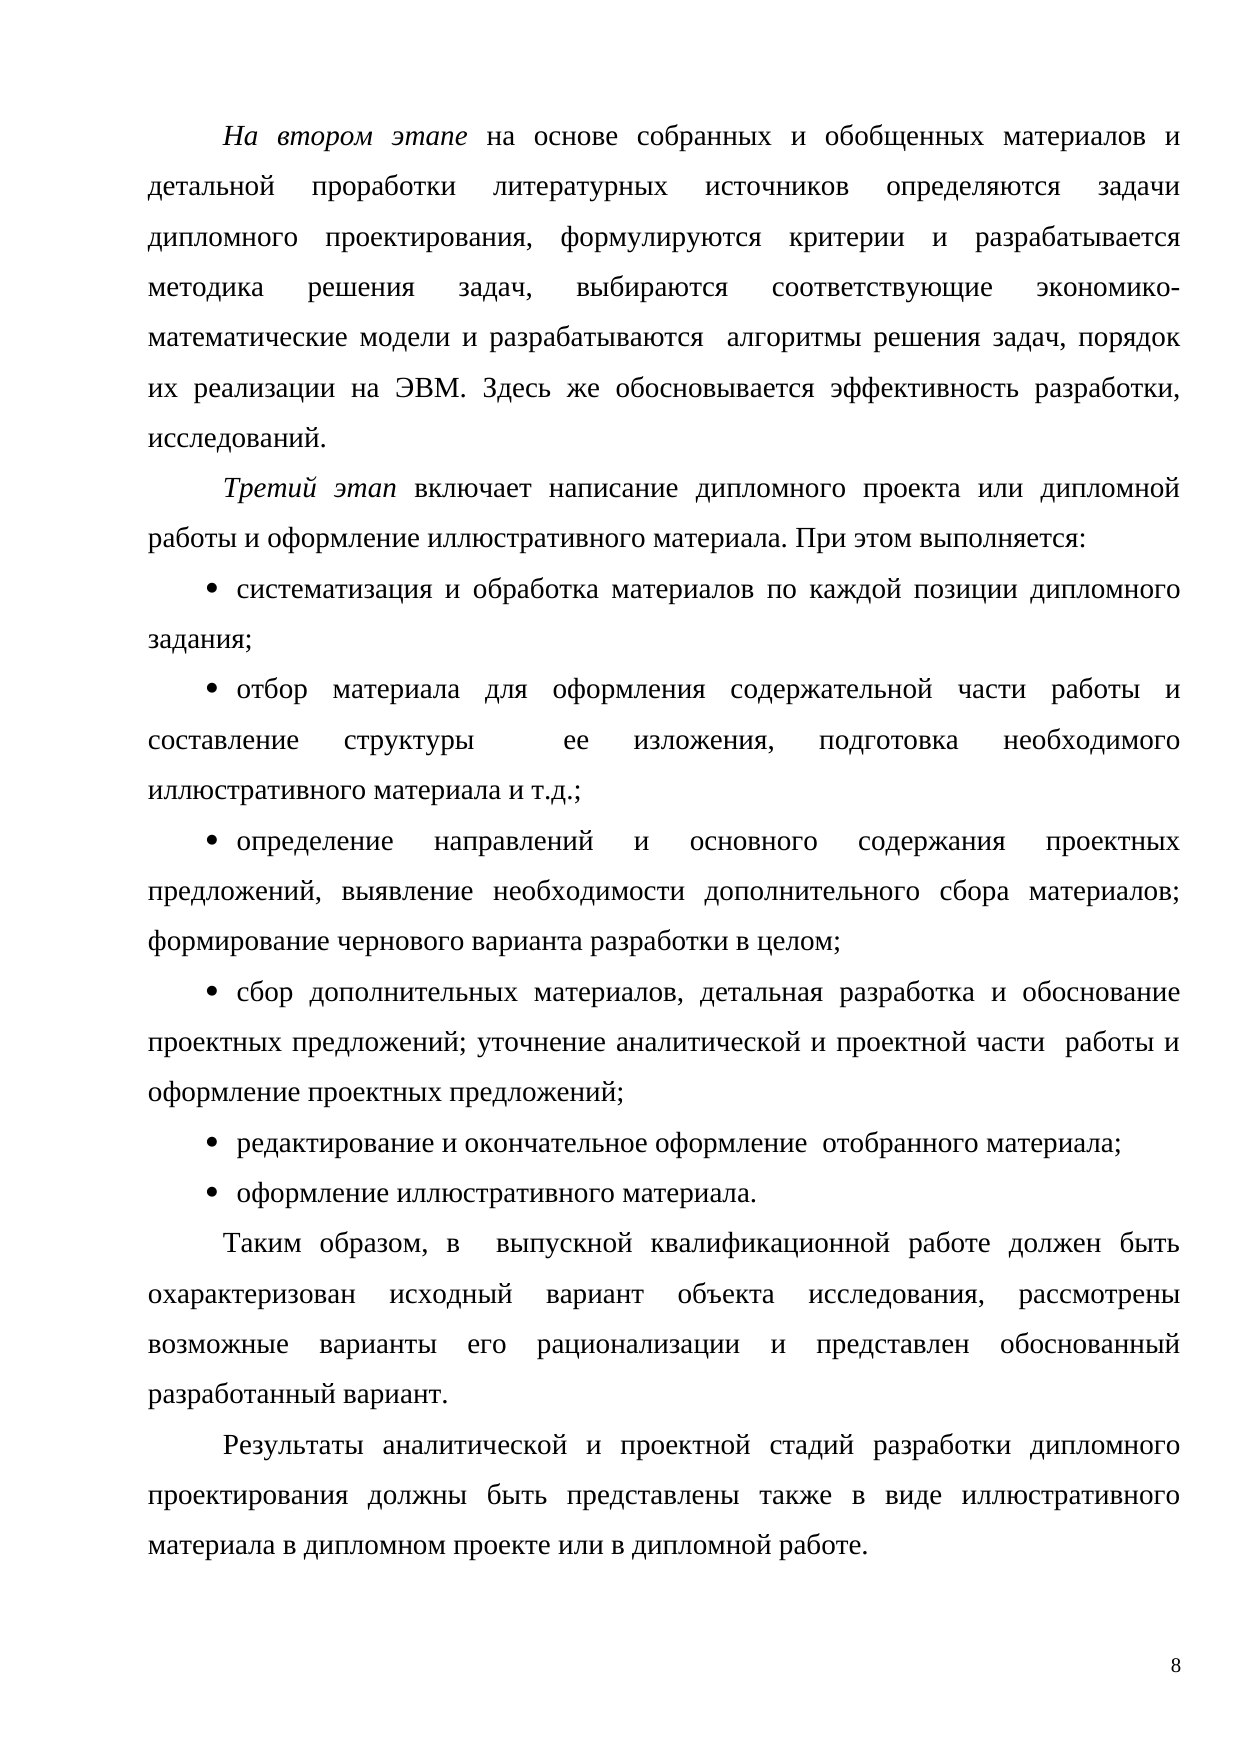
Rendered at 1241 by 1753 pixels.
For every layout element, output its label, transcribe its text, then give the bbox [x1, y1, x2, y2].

text редактирование и окончательное оформление отобранного материала; [148, 1125, 1181, 1158]
text Третий этап включает написание дипломного проекта или дипломной работы и оформление иллюстративного материала. При этом выполняется: [148, 470, 1181, 554]
text сбор дополнительных материалов, детальная разработка и обоснование проектных предложений; уточнение аналитической и проектной части работы и оформление проектных предложений; [148, 974, 1181, 1108]
text Таким образом, в выпускной квалификационной работе должен быть охарактеризован исходный вариант объекта исследования, рассмотрены возможные варианты его рационализации и представлен обоснованный разработанный вариант. [148, 1226, 1181, 1410]
text отбор материала для оформления содержательной части работы и составление структуры ее изложения, подготовка необходимого иллюстративного материала и т.д.; [148, 672, 1181, 806]
text определение направлений и основного содержания проектных предложений, выявление необходимости дополнительного сбора материалов; формирование чернового варианта разработки в целом; [148, 823, 1181, 957]
text оформление иллюстративного материала. [148, 1175, 1181, 1209]
text систематизация и обработка материалов по каждой позиции дипломного задания; [148, 571, 1181, 655]
text Результаты аналитической и проектной стадий разработки дипломного проектирования должны быть представлены также в виде иллюстративного материала в дипломном проекте или в дипломной работе. [148, 1427, 1181, 1561]
text На втором этапе на основе собранных и обобщенных материалов и детальной проработки литературных источников определяются задачи дипломного проектирования, формулируются критерии и разрабатывается методика решения задач, выбираются соответствующие экономико-математические модели и разрабатываются алгоритмы решения задач, порядок их реализации на ЭВМ. Здесь же обосновывается эффективность разработки, исследований. [148, 118, 1181, 453]
